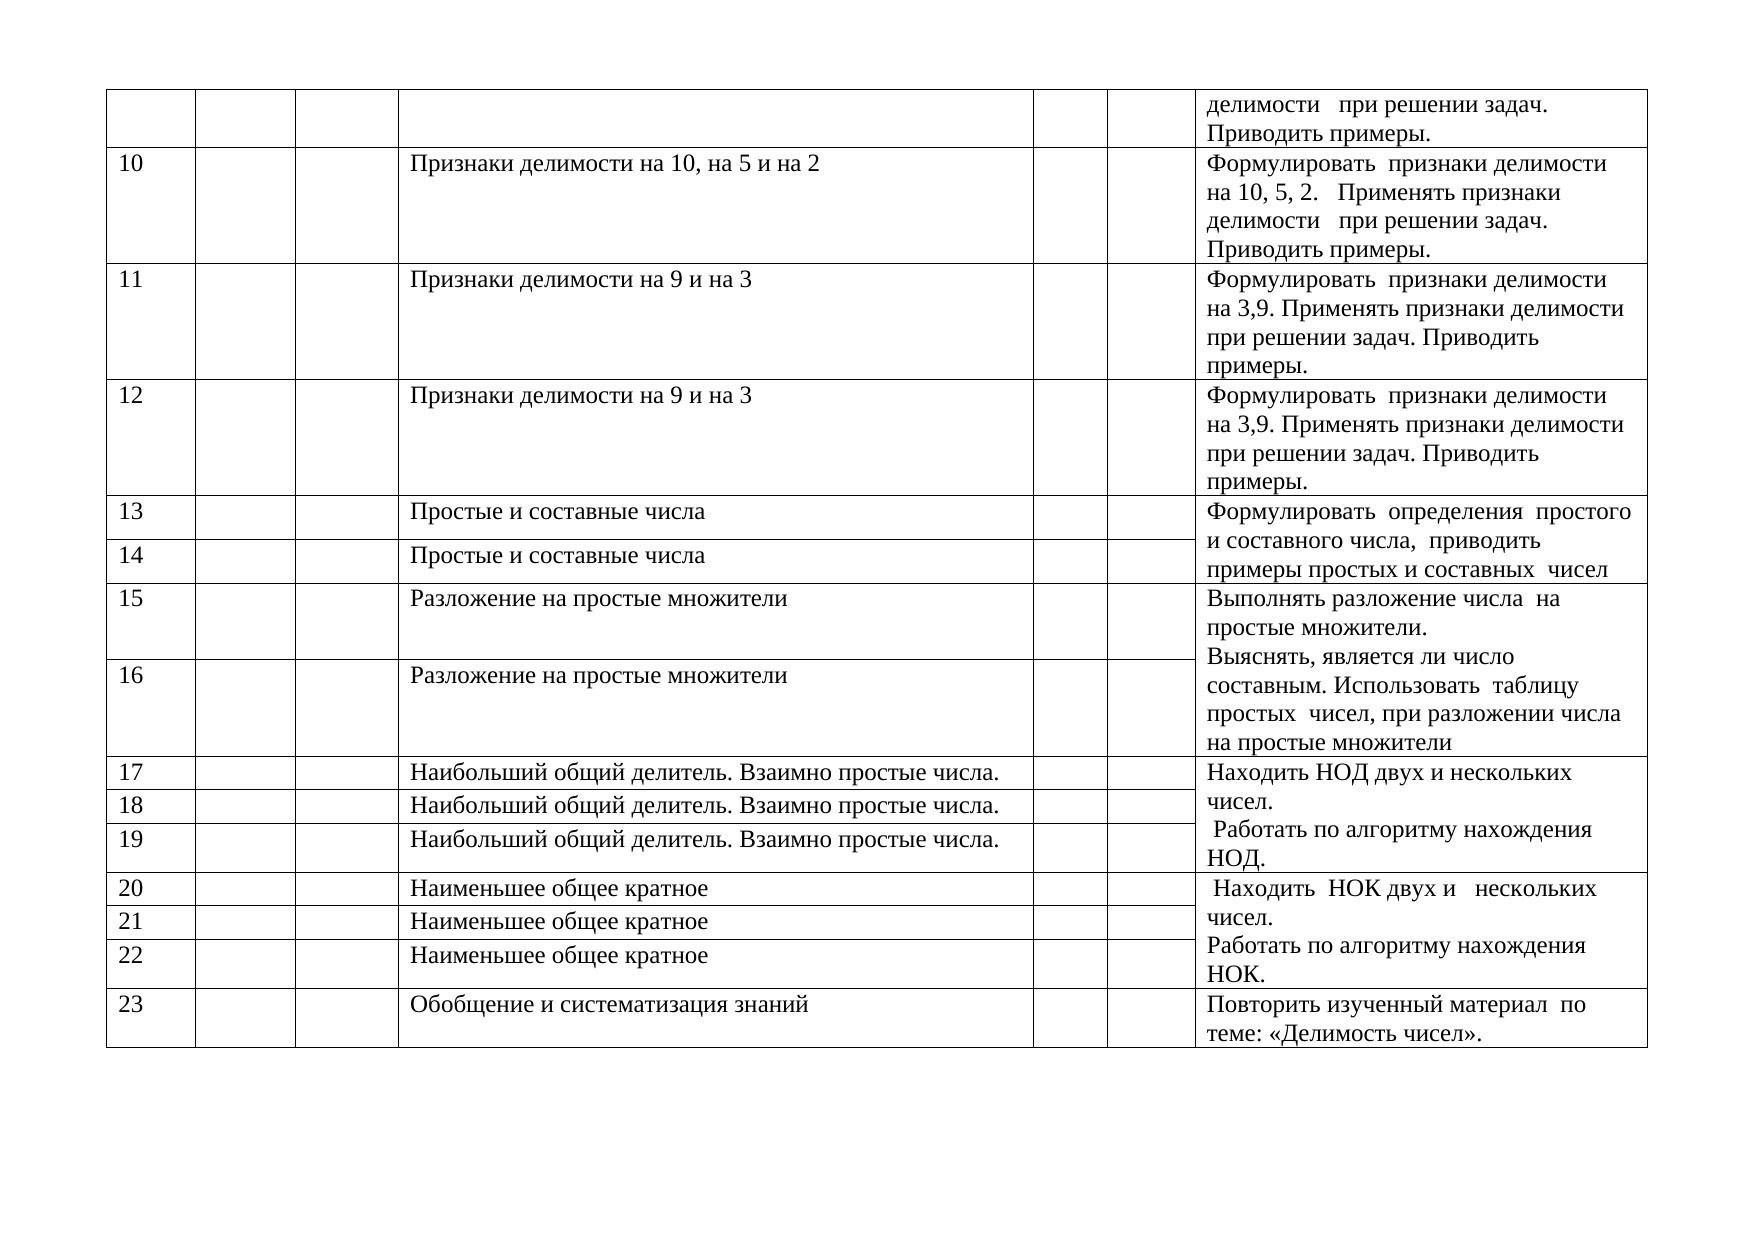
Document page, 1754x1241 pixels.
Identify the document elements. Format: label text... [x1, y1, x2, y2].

table_cell Обобщение и систематизация знаний [399, 989, 1033, 1047]
table_cell 10 [107, 148, 195, 263]
table_cell [296, 873, 398, 905]
table_cell [1034, 906, 1107, 939]
table_cell [196, 989, 295, 1047]
table_cell 20 [107, 873, 195, 905]
table_cell 18 [107, 790, 195, 823]
table_cell [296, 989, 398, 1047]
table_cell [296, 380, 398, 495]
table_cell [196, 790, 295, 823]
table_cell [296, 540, 398, 582]
table_cell [196, 148, 295, 263]
table_cell Формулировать признаки делимости на 3,9. Применять признаки делимости при решении задач. Приводить примеры. [1196, 380, 1647, 495]
table_cell [1034, 660, 1107, 756]
table_cell [296, 940, 398, 988]
table_cell [296, 906, 398, 939]
table_cell [296, 660, 398, 756]
table_cell [196, 584, 295, 659]
table_cell [1108, 940, 1195, 988]
table_cell [1034, 873, 1107, 905]
table_cell [1034, 757, 1107, 789]
table_cell [196, 90, 295, 147]
table_cell 19 [107, 824, 195, 872]
table_cell [196, 496, 295, 539]
table_cell 9 [107, 90, 195, 147]
table_cell [196, 264, 295, 379]
table_cell 15 [107, 584, 195, 659]
table_cell 16 [107, 660, 195, 756]
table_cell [1196, 90, 1647, 147]
table_cell [196, 540, 295, 582]
table_cell [1108, 790, 1195, 823]
table_cell 21 [107, 906, 195, 939]
table_cell 23 [107, 989, 195, 1047]
table_cell [1034, 940, 1107, 988]
table_cell [1108, 380, 1195, 495]
table_cell [296, 790, 398, 823]
table_cell [1108, 989, 1195, 1047]
table_cell [196, 660, 295, 756]
table_cell [196, 380, 295, 495]
table_cell [196, 757, 295, 789]
table_cell 13 [107, 496, 195, 539]
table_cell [399, 90, 1033, 147]
table_cell [1034, 540, 1107, 582]
table_cell Признаки делимости на 9 и на 3 [399, 264, 1033, 379]
table_cell 11 [107, 264, 195, 379]
table_cell Формулировать определения простого и составного числа, приводить примеры простых и составных чисел [1196, 496, 1647, 582]
table_cell [1034, 584, 1107, 659]
table_cell [196, 824, 295, 872]
table_cell Наибольший общий делитель. Взаимно простые числа. [399, 824, 1033, 872]
table_cell [296, 264, 398, 379]
table_cell 12 [107, 380, 195, 495]
table_cell [296, 90, 398, 147]
table_cell [296, 148, 398, 263]
table_cell [1108, 660, 1195, 756]
table_cell [1034, 380, 1107, 495]
table_cell Наибольший общий делитель. Взаимно простые числа. [399, 790, 1033, 823]
table_cell Признаки делимости на 10, на 5 и на 2 [399, 148, 1033, 263]
table_cell Находить НОК двух и нескольких чисел. Работать по алгоритму нахождения НОК. [1196, 873, 1647, 988]
table_cell [1108, 757, 1195, 789]
table_cell Выполнять разложение числа на простые множители. Выяснять, является ли число составным. Использовать таблицу простых чисел, при разложении числа на простые множители [1196, 584, 1647, 756]
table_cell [1196, 148, 1647, 263]
table_cell [1034, 989, 1107, 1047]
table_cell [296, 757, 398, 789]
table_cell [1034, 824, 1107, 872]
table_cell [1108, 496, 1195, 539]
table_cell Простые и составные числа [399, 540, 1033, 582]
table_cell Формулировать признаки делимости на 3,9. Применять признаки делимости при решении задач. Приводить примеры. [1196, 264, 1647, 379]
table_cell [1108, 906, 1195, 939]
table_cell Повторить изученный материал по теме: «Делимость чисел». [1196, 989, 1647, 1047]
table_cell [1108, 264, 1195, 379]
table_cell Признаки делимости на 9 и на 3 [399, 380, 1033, 495]
table_cell Наименьшее общее кратное [399, 906, 1033, 939]
table_cell [196, 906, 295, 939]
table_cell [1034, 496, 1107, 539]
table_cell [196, 873, 295, 905]
table_cell [296, 496, 398, 539]
table_cell Разложение на простые множители [399, 584, 1033, 659]
table_cell Простые и составные числа [399, 496, 1033, 539]
table_cell Наименьшее общее кратное [399, 940, 1033, 988]
table_cell Разложение на простые множители [399, 660, 1033, 756]
table_cell [1108, 824, 1195, 872]
table_cell [1034, 148, 1107, 263]
table_cell 22 [107, 940, 195, 988]
table_cell [1108, 148, 1195, 263]
table_cell [1034, 90, 1107, 147]
table_cell [196, 940, 295, 988]
table_cell Наименьшее общее кратное [399, 873, 1033, 905]
table_cell Находить НОД двух и нескольких чисел. Работать по алгоритму нахождения НОД. [1196, 757, 1647, 872]
table_cell [1034, 264, 1107, 379]
table_cell 17 [107, 757, 195, 789]
table_cell 14 [107, 540, 195, 582]
table_cell [1108, 540, 1195, 582]
table_cell [1108, 90, 1195, 147]
table_cell [1108, 584, 1195, 659]
table_cell [1108, 873, 1195, 905]
table_cell [1034, 790, 1107, 823]
table_cell Наибольший общий делитель. Взаимно простые числа. [399, 757, 1033, 789]
table_cell [296, 824, 398, 872]
table_cell [296, 584, 398, 659]
